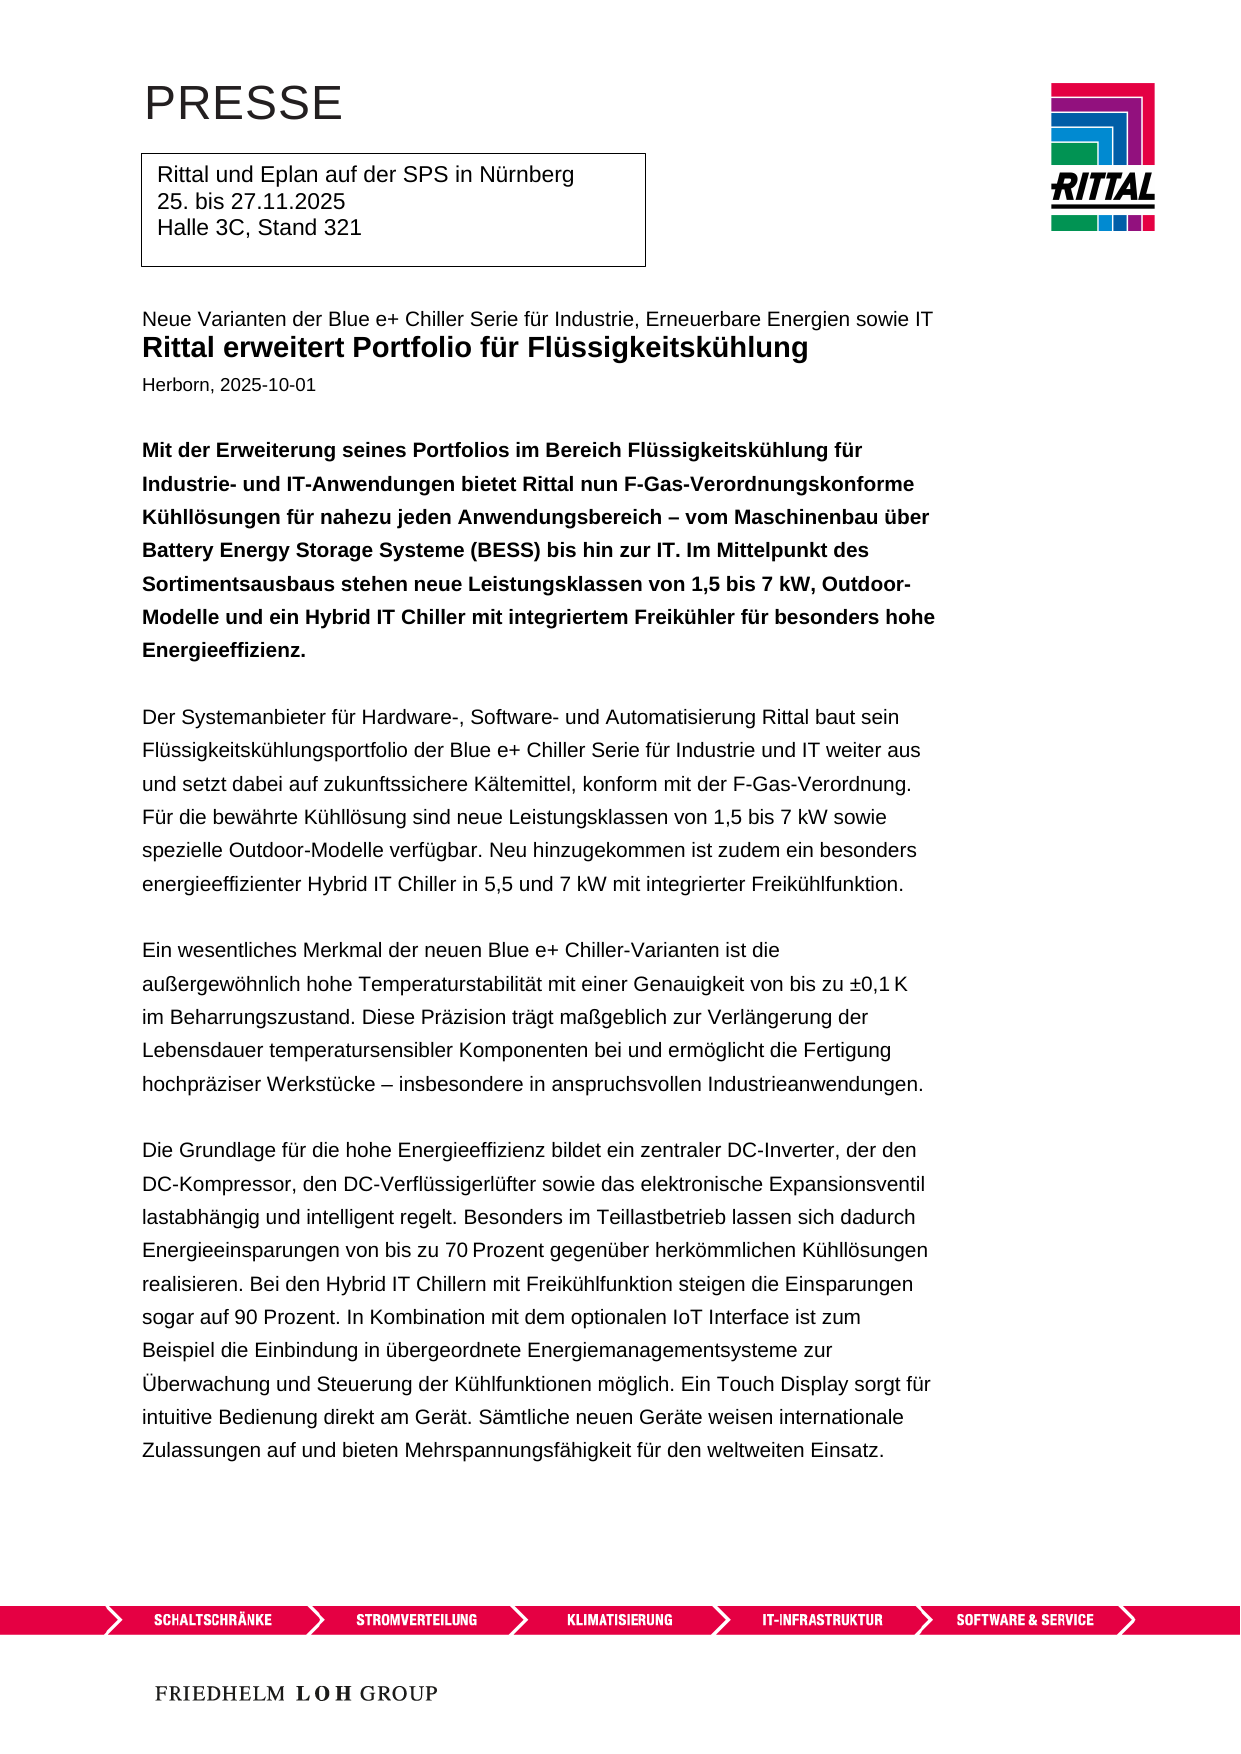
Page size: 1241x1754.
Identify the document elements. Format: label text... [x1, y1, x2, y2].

text Neue Varianten der Blue e+ Chiller Serie für Industrie, Erneuerbare Energien sowie IT [142, 307, 1154, 331]
text Die Grundlage für die hohe Energieeffizienz bildet ein zentraler DC-Inverter, der den DC-Kompressor, den DC-Verflüssigerlüfter sowie das elektronische Expansionsventil lastabhängig und intelligent regelt. Besonders im Teillastbetrieb lassen sich dadurch Energieeinsparungen von bis zu 70 Prozent gegenüber herkömmlichen Kühllösungen realisieren. Bei den Hybrid IT Chillern mit Freikühlfunktion steigen die Einsparungen sogar auf 90 Prozent. In Kombination mit dem optionalen IoT Interface ist zum Beispiel die Einbindung in übergeordnete Energiemanagementsysteme zur Überwachung und Steuerung der Kühlfunktionen möglich. Ein Touch Display sorgt für intuitive Bedienung direkt am Gerät. Sämtliche neuen Geräte weisen internationale Zulassungen auf und bieten Mehrspannungsfähigkeit für den weltweiten Einsatz. [142, 1131, 936, 1464]
text Rittal erweitert Portfolio für Flüssigkeitskühlung [142, 331, 936, 364]
picture [1051, 83, 1155, 231]
text Ein wesentliches Merkmal der neuen Blue e+ Chiller-Varianten ist die außergewöhnlich hohe Temperaturstabilität mit einer Genauigkeit von bis zu ±0,1 K im Beharrungszustand. Diese Präzision trägt maßgeblich zur Verlängerung der Lebensdauer temperatursensibler Komponenten bei und ermöglicht die Fertigung hochpräziser Werkstücke – insbesondere in anspruchsvollen Industrieanwendungen. [142, 931, 936, 1098]
text Herborn, 2025-10-01 [142, 364, 936, 398]
picture [0, 1606, 1238, 1700]
text Mit der Erweiterung seines Portfolios im Bereich Flüssigkeitskühlung für Industrie- und IT-Anwendungen bietet Rittal nun F-Gas-Verordnungskonforme Kühllösungen für nahezu jeden Anwendungsbereich – vom Maschinenbau über Battery Energy Storage Systeme (BESS) bis hin zur IT. Im Mittelpunkt des Sortimentsausbaus stehen neue Leistungsklassen von 1,5 bis 7 kW, Outdoor-Modelle und ein Hybrid IT Chiller mit integriertem Freikühler für besonders hohe Energieeffizienz. [142, 431, 936, 664]
text Der Systemanbieter für Hardware-, Software- und Automatisierung Rittal baut sein Flüssigkeitskühlungsportfolio der Blue e+ Chiller Serie für Industrie und IT weiter aus und setzt dabei auf zukunftssichere Kältemittel, konform mit der F-Gas-Verordnung. Für die bewährte Kühllösung sind neue Leistungsklassen von 1,5 bis 7 kW sowie spezielle Outdoor-Modelle verfügbar. Neu hinzugekommen ist zudem ein besonders energieeffizienter Hybrid IT Chiller in 5,5 und 7 kW mit integrierter Freikühlfunktion. [142, 698, 936, 898]
